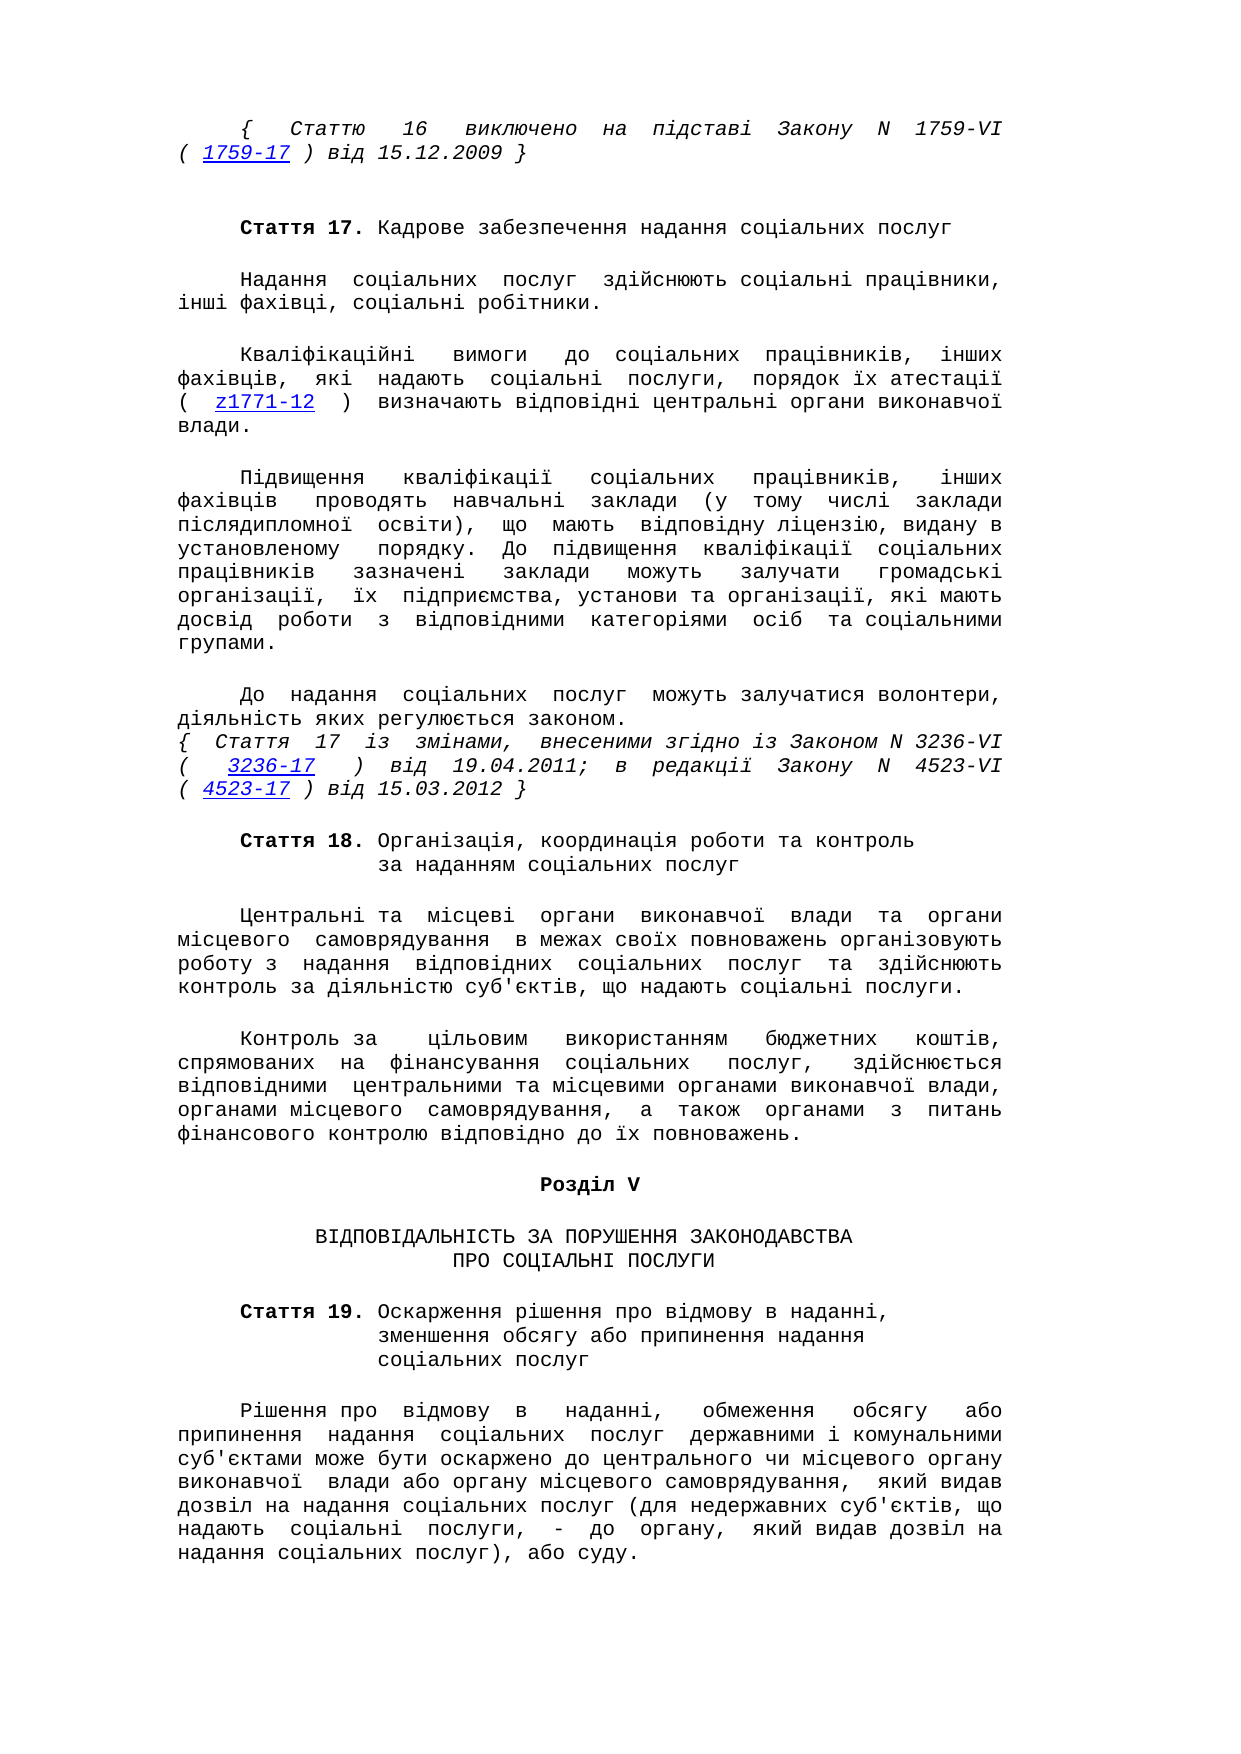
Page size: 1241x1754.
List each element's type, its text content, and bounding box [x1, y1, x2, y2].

text Стаття 18. Організація, координація роботи та контроль за наданням соціальних послуг [177, 830, 1152, 905]
text Кваліфікаційні вимоги до соціальних працівників, інших фахівців, які надають соціальні послуги, порядок їх атестації ( z1771-12 ) визначають відповідні центральні органи виконавчої влади. [177, 344, 1152, 467]
text Розділ V [177, 1174, 1152, 1226]
text Рішення про відмову в наданні, обмеження обсягу або припинення надання соціальних послуг державними і комунальними суб'єктами може бути оскаржено до центрального чи місцевого органу виконавчої влади або органу місцевого самоврядування, який видав дозвіл на надання соціальних послуг (для недержавних суб'єктів, що надають соціальні послуги, - до органу, який видав дозвіл на надання соціальних послуг), або суду. [177, 1400, 1152, 1594]
text Стаття 19. Оскарження рішення про відмову в наданні, зменшення обсягу або припинення надання соціальних послуг [177, 1301, 1152, 1400]
text { Статтю 16 виключено на підставі Закону N 1759-VI ( 1759-17 ) від 15.12.2009 } [177, 118, 1152, 217]
text ВІДПОВІДАЛЬНІСТЬ ЗА ПОРУШЕННЯ ЗАКОНОДАВСТВА ПРО СОЦІАЛЬНІ ПОСЛУГИ [177, 1226, 1152, 1301]
text { Стаття 17 із змінами, внесеними згідно із Законом N 3236-VI ( 3236-17 ) від 19.04.2011; в редакції Закону N 4523-VI ( 4523-17 ) від 15.03.2012 } [177, 731, 1152, 830]
text Стаття 17. Кадрове забезпечення надання соціальних послуг [177, 217, 1152, 269]
text Надання соціальних послуг здійснюють соціальні працівники, інші фахівці, соціальні робітники. [177, 269, 1152, 344]
text Підвищення кваліфікації соціальних працівників, інших фахівців проводять навчальні заклади (у тому числі заклади післядипломної освіти), що мають відповідну ліцензію, видану в установленому порядку. До підвищення кваліфікації соціальних працівників зазначені заклади можуть залучати громадські організації, їх підприємства, установи та організації, які мають досвід роботи з відповідними категоріями осіб та соціальними групами. [177, 467, 1152, 684]
text Контроль за цільовим використанням бюджетних коштів, спрямованих на фінансування соціальних послуг, здійснюється відповідними центральними та місцевими органами виконавчої влади, органами місцевого самоврядування, а також органами з питань фінансового контролю відповідно до їх повноважень. [177, 1028, 1152, 1174]
text Центральні та місцеві органи виконавчої влади та органи місцевого самоврядування в межах своїх повноважень організовують роботу з надання відповідних соціальних послуг та здійснюють контроль за діяльністю суб'єктів, що надають соціальні послуги. [177, 905, 1152, 1028]
text До надання соціальних послуг можуть залучатися волонтери, діяльність яких регулюється законом. [177, 684, 1152, 731]
